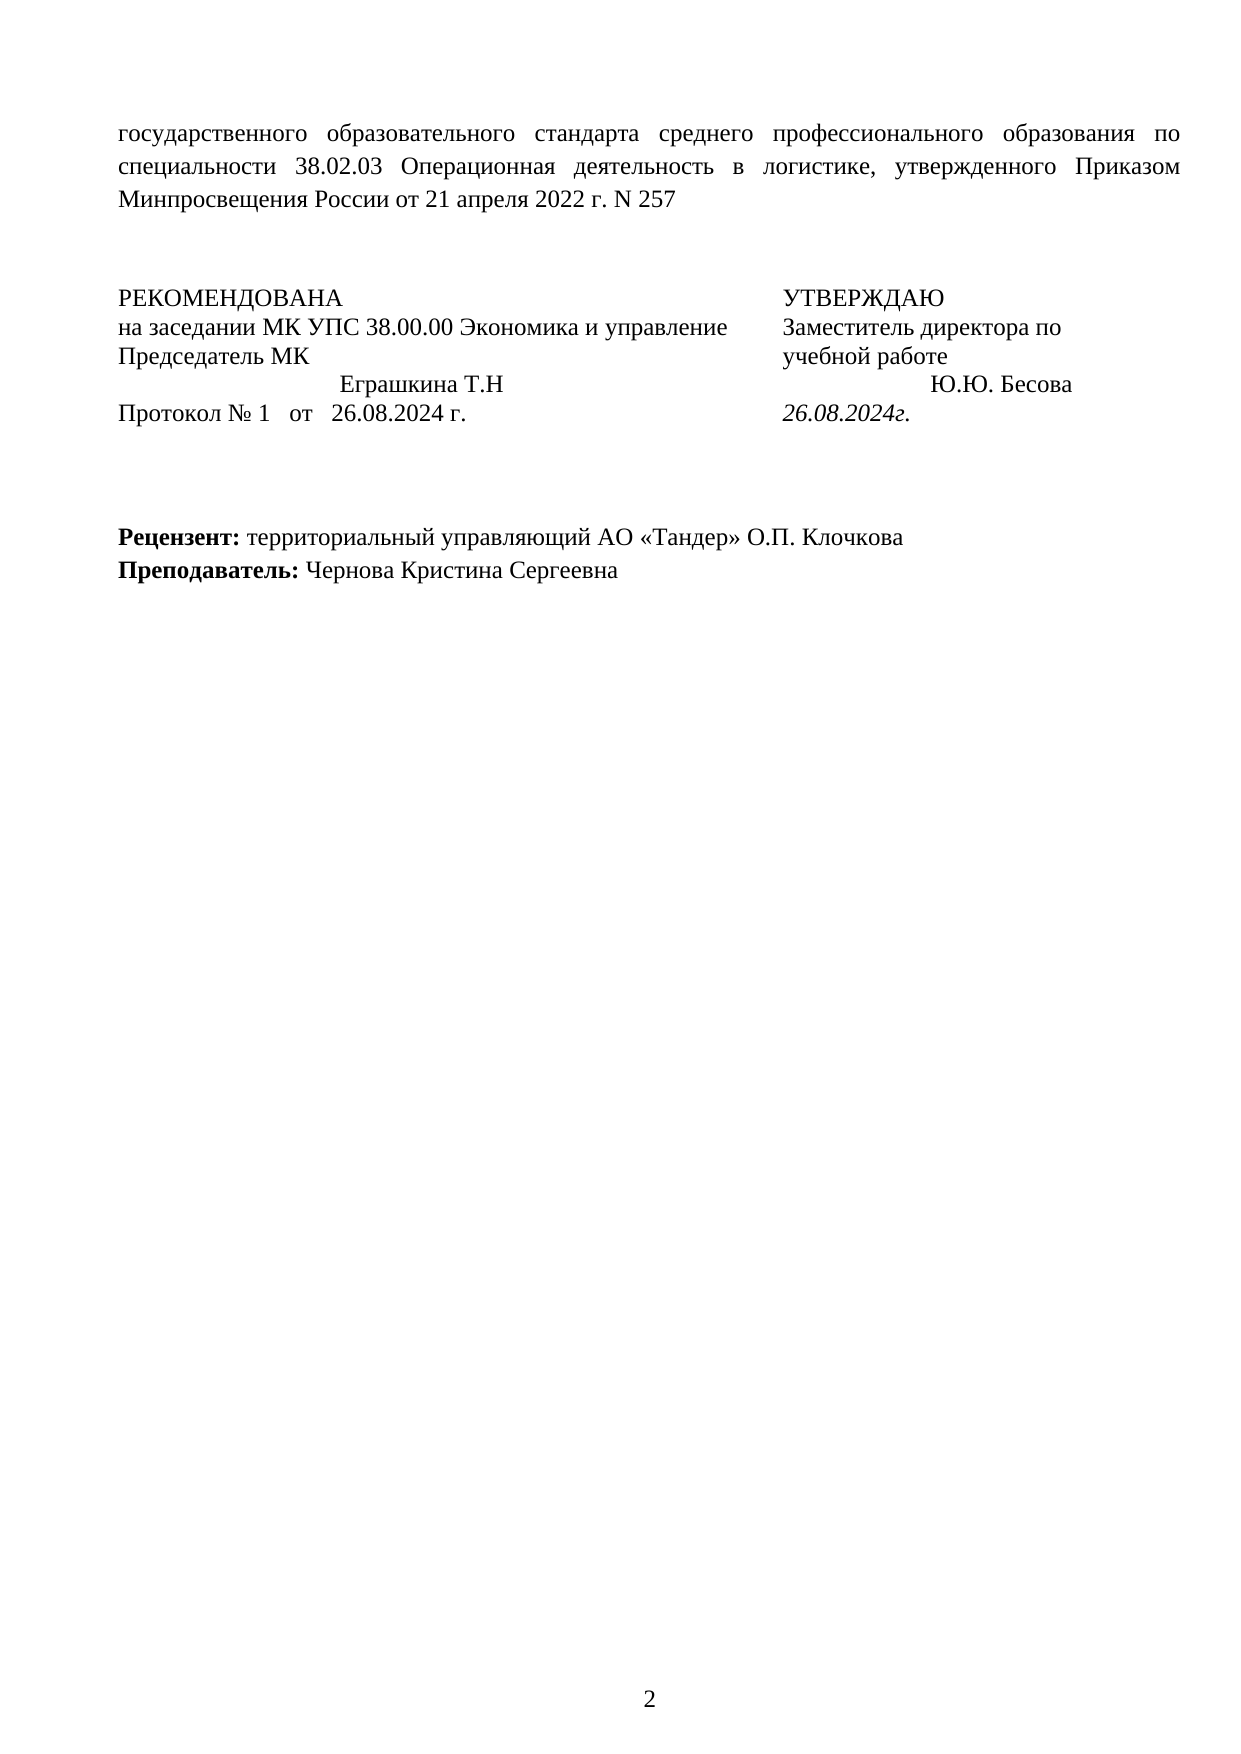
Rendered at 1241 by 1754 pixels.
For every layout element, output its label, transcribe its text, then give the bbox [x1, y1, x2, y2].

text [118, 118, 1181, 213]
text Преподаватель: Чернова Кристина Сергеевна [118, 555, 1181, 583]
text Рецензент: территориальный управляющий АО «Тандер» О.П. Клочкова [118, 522, 1181, 551]
text Протокол № 1 от 26.08.2024 г. 26.08.2024г. [118, 398, 1181, 427]
text Еграшкина Т.Н Ю.Ю. Бесова [118, 369, 1181, 398]
text РЕКОМЕНДОВАНА УТВЕРЖДАЮ [118, 283, 1181, 312]
text Председатель МК учебной работе [118, 341, 1181, 369]
text на заседании МК УПС 38.00.00 Экономика и управление Заместитель директора по [118, 312, 1181, 341]
